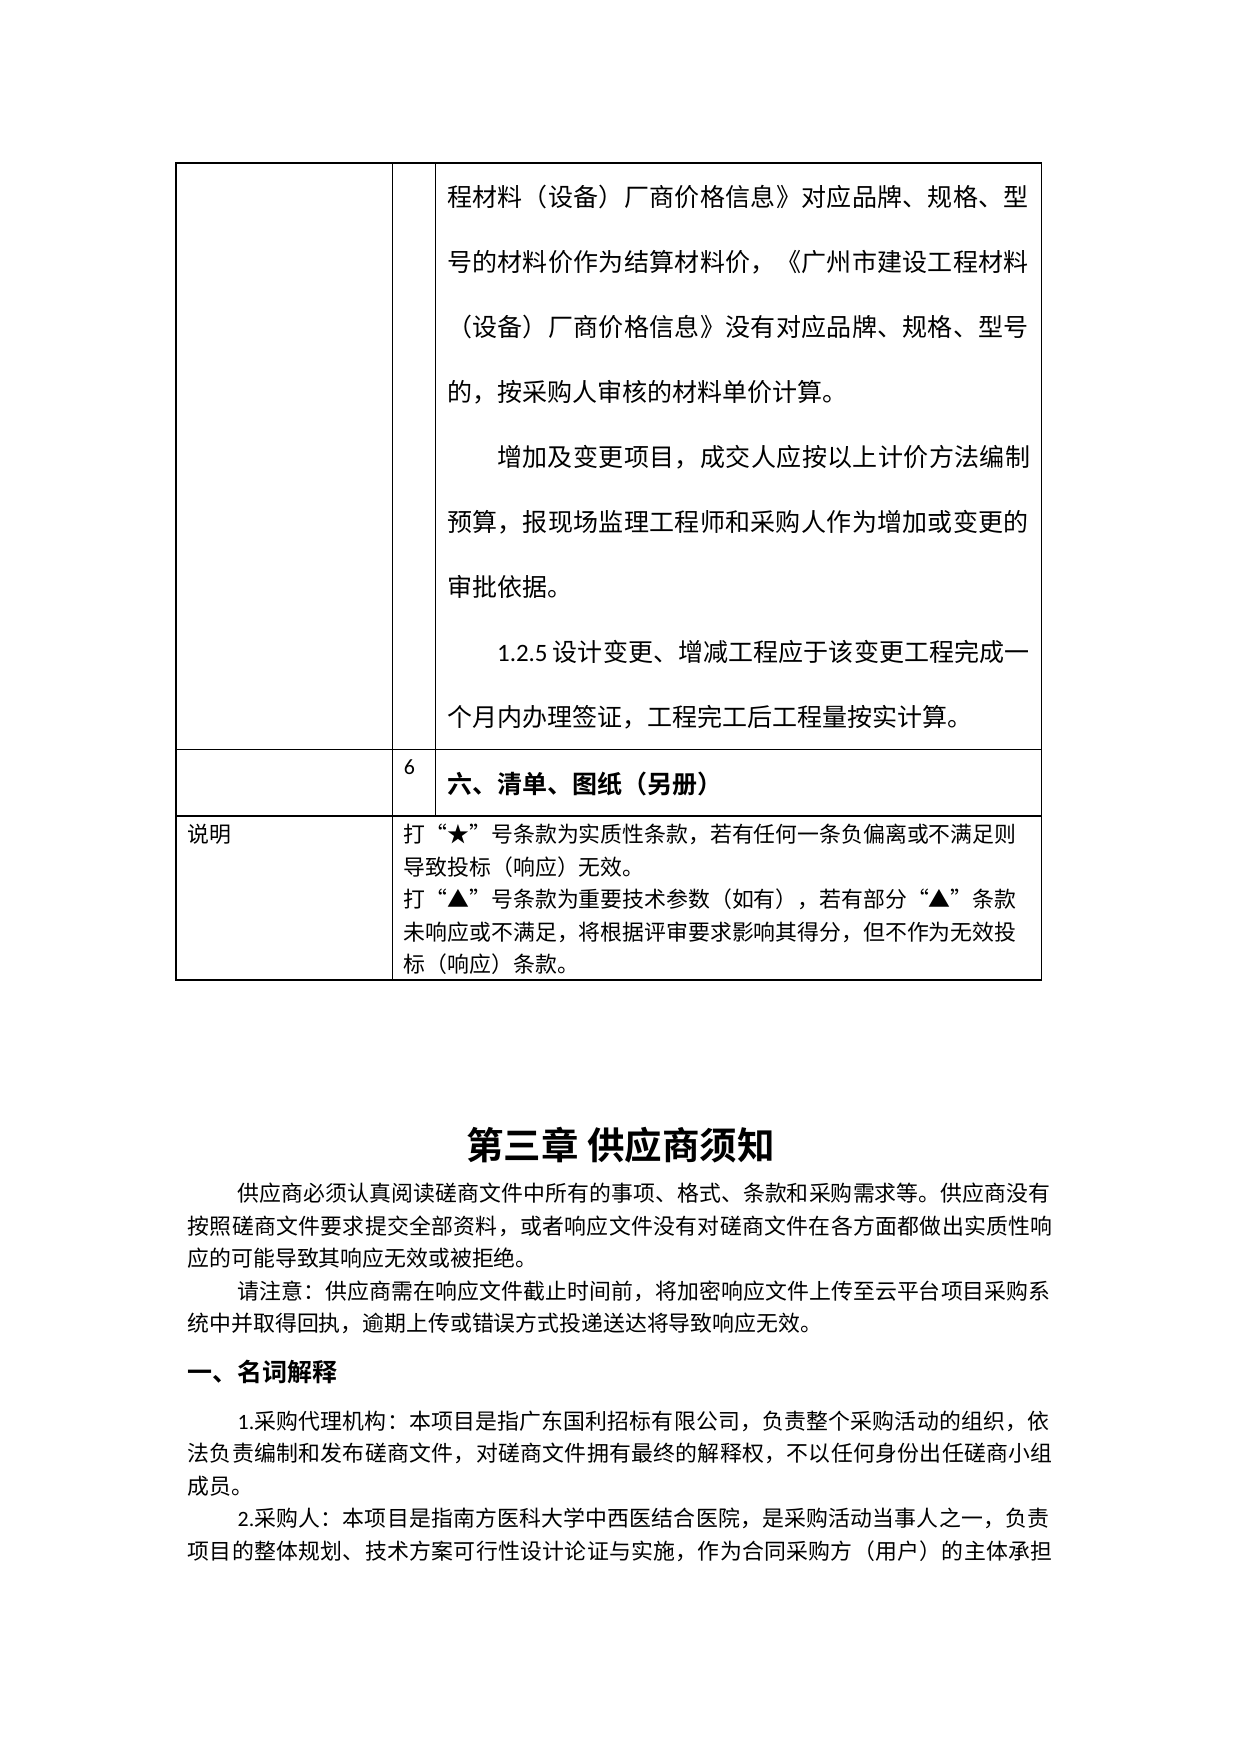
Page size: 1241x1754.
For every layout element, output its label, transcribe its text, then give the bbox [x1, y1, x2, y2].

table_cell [436, 164, 1041, 748]
table_cell 打“★”号条款为实质性条款，若有任何一条负偏离或不满足则导致投标（响应）无效。 打“▲”号条款为重要技术参数（如有），若有部分“▲”条款未响应或不满足，将根据评审要求影响其得分，但不作为无效投标（响应）条款。 [393, 817, 1041, 979]
text 1.采购代理机构：本项目是指广东国利招标有限公司，负责整个采购活动的组织，依法负责编制和发布磋商文件，对磋商文件拥有最终的解释权，不以任何身份出任磋商小组成员。 [187, 1403, 1053, 1501]
table_cell 5 [393, 164, 435, 748]
text 第三章 供应商须知 [187, 1111, 1053, 1176]
table_cell 六、清单、图纸（另册） [436, 750, 1041, 815]
table_cell [177, 164, 392, 748]
text 一、名词解释 [187, 1338, 1053, 1403]
table_cell [177, 750, 392, 815]
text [187, 1501, 1053, 1566]
text 请注意：供应商需在响应文件截止时间前，将加密响应文件上传至云平台项目采购系统中并取得回执，逾期上传或错误方式投递送达将导致响应无效。 [187, 1273, 1053, 1338]
text 供应商必须认真阅读磋商文件中所有的事项、格式、条款和采购需求等。供应商没有按照磋商文件要求提交全部资料，或者响应文件没有对磋商文件在各方面都做出实质性响应的可能导致其响应无效或被拒绝。 [187, 1176, 1053, 1273]
table_cell 说明 [177, 817, 392, 979]
table_cell 6 [393, 750, 435, 815]
